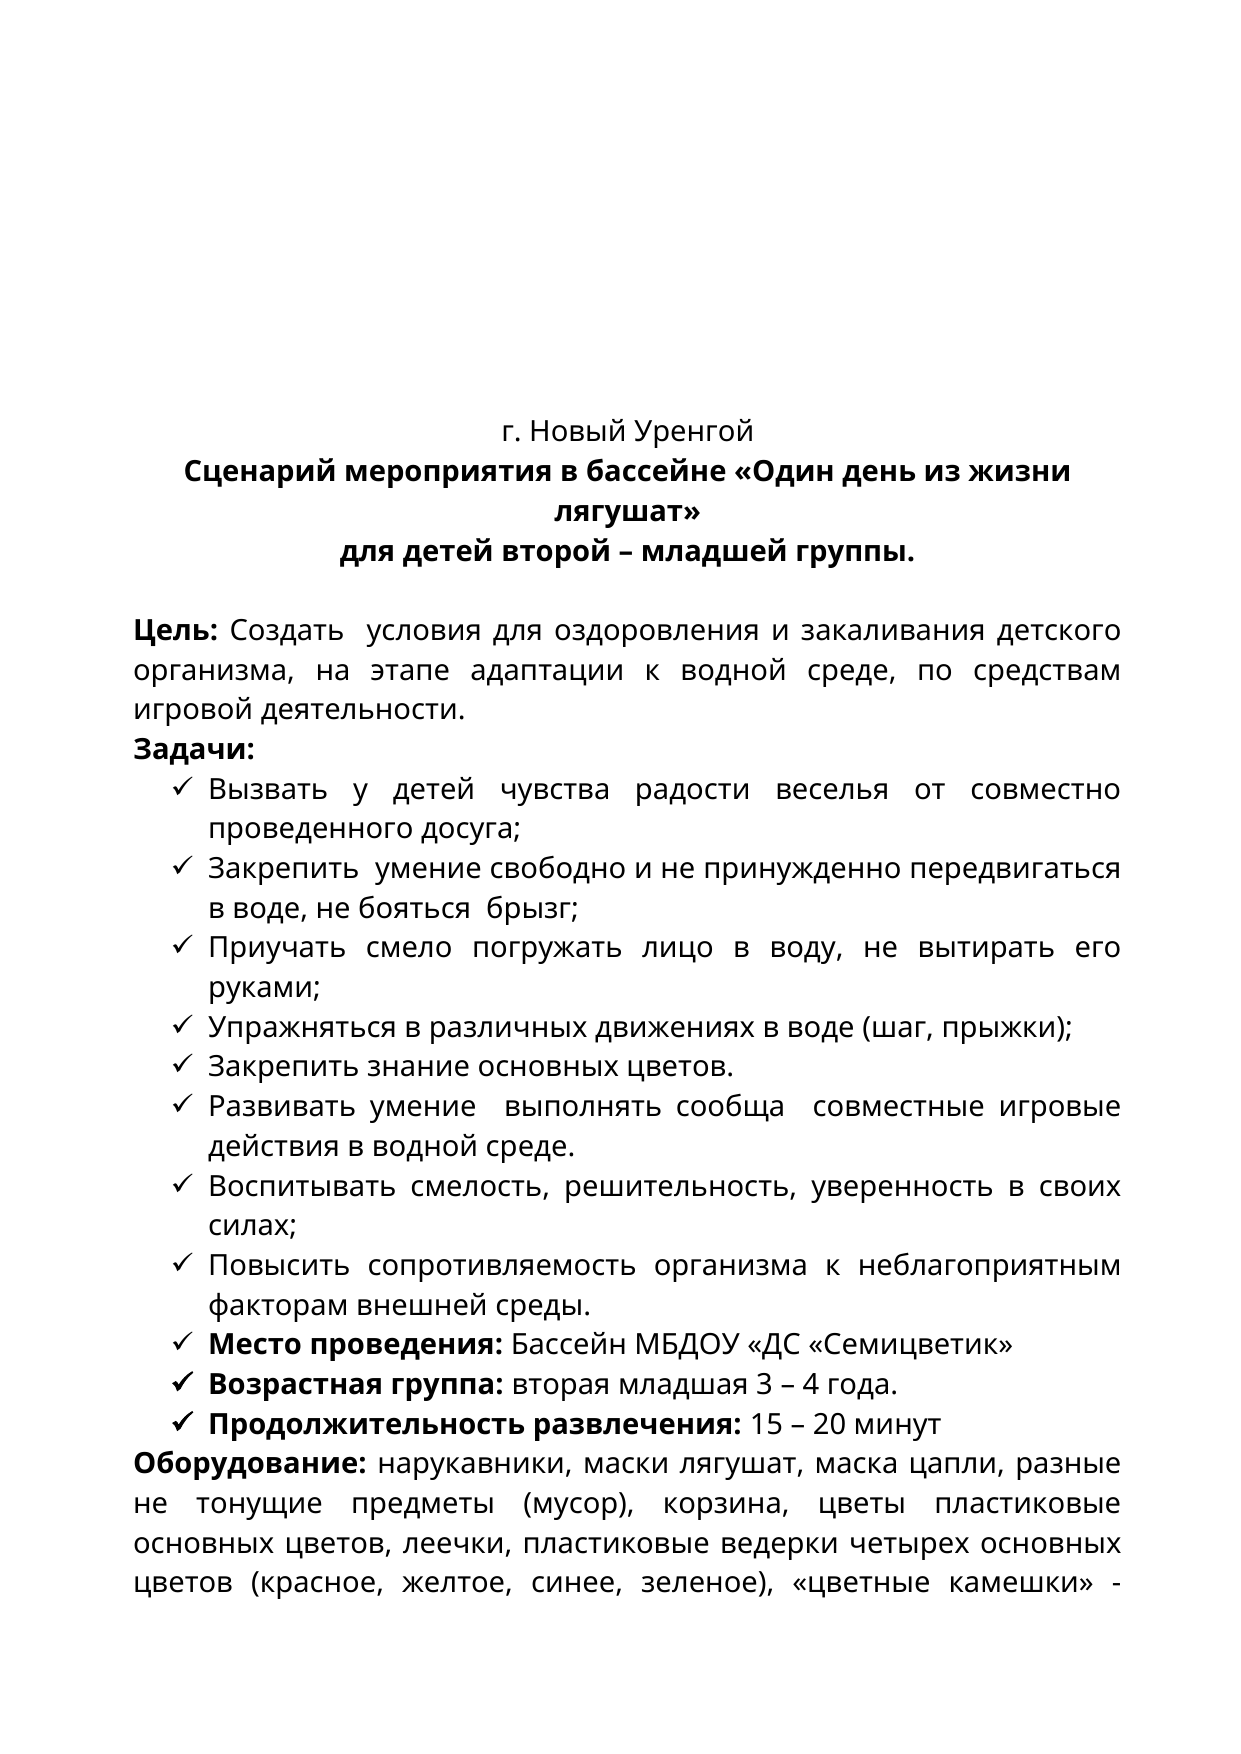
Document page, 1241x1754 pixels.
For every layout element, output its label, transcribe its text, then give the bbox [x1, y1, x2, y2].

list Воспитывать смелость, решительность, уверенность в своих силах; [170, 1165, 1122, 1244]
list Продолжительность развлечения: 15 – 20 минут [170, 1403, 1122, 1443]
list Закрепить знание основных цветов. [170, 1046, 1122, 1085]
list Закрепить умение свободно и не принужденно передвигаться в воде, не бояться брызг; [170, 847, 1122, 927]
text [133, 1443, 1122, 1601]
list Приучать смело погружать лицо в воду, не вытирать его руками; [170, 927, 1122, 1006]
list Повысить сопротивляемость организма к неблагоприятным факторам внешней среды. [170, 1244, 1122, 1323]
list Вызвать у детей чувства радости веселья от совместно проведенного досуга; [170, 768, 1122, 847]
text Цель: Создать условия для оздоровления и закаливания детского организма, на этапе адаптации к водной среде, по средствам игровой деятельности. [133, 609, 1122, 728]
list Место проведения: Бассейн МБДОУ «ДС «Семицветик» [170, 1323, 1122, 1363]
list Возрастная группа: вторая младшая 3 – 4 года. [170, 1363, 1122, 1403]
list Упражняться в различных движениях в воде (шаг, прыжки); [170, 1006, 1122, 1046]
text Сценарий мероприятия в бассейне «Один день из жизни лягушат» [133, 450, 1122, 530]
text Задачи: [133, 728, 1122, 768]
text г. Новый Уренгой [133, 411, 1122, 450]
text для детей второй – младшей группы. [133, 530, 1122, 569]
list Развивать умение выполнять сообща совместные игровые действия в водной среде. [170, 1085, 1122, 1165]
